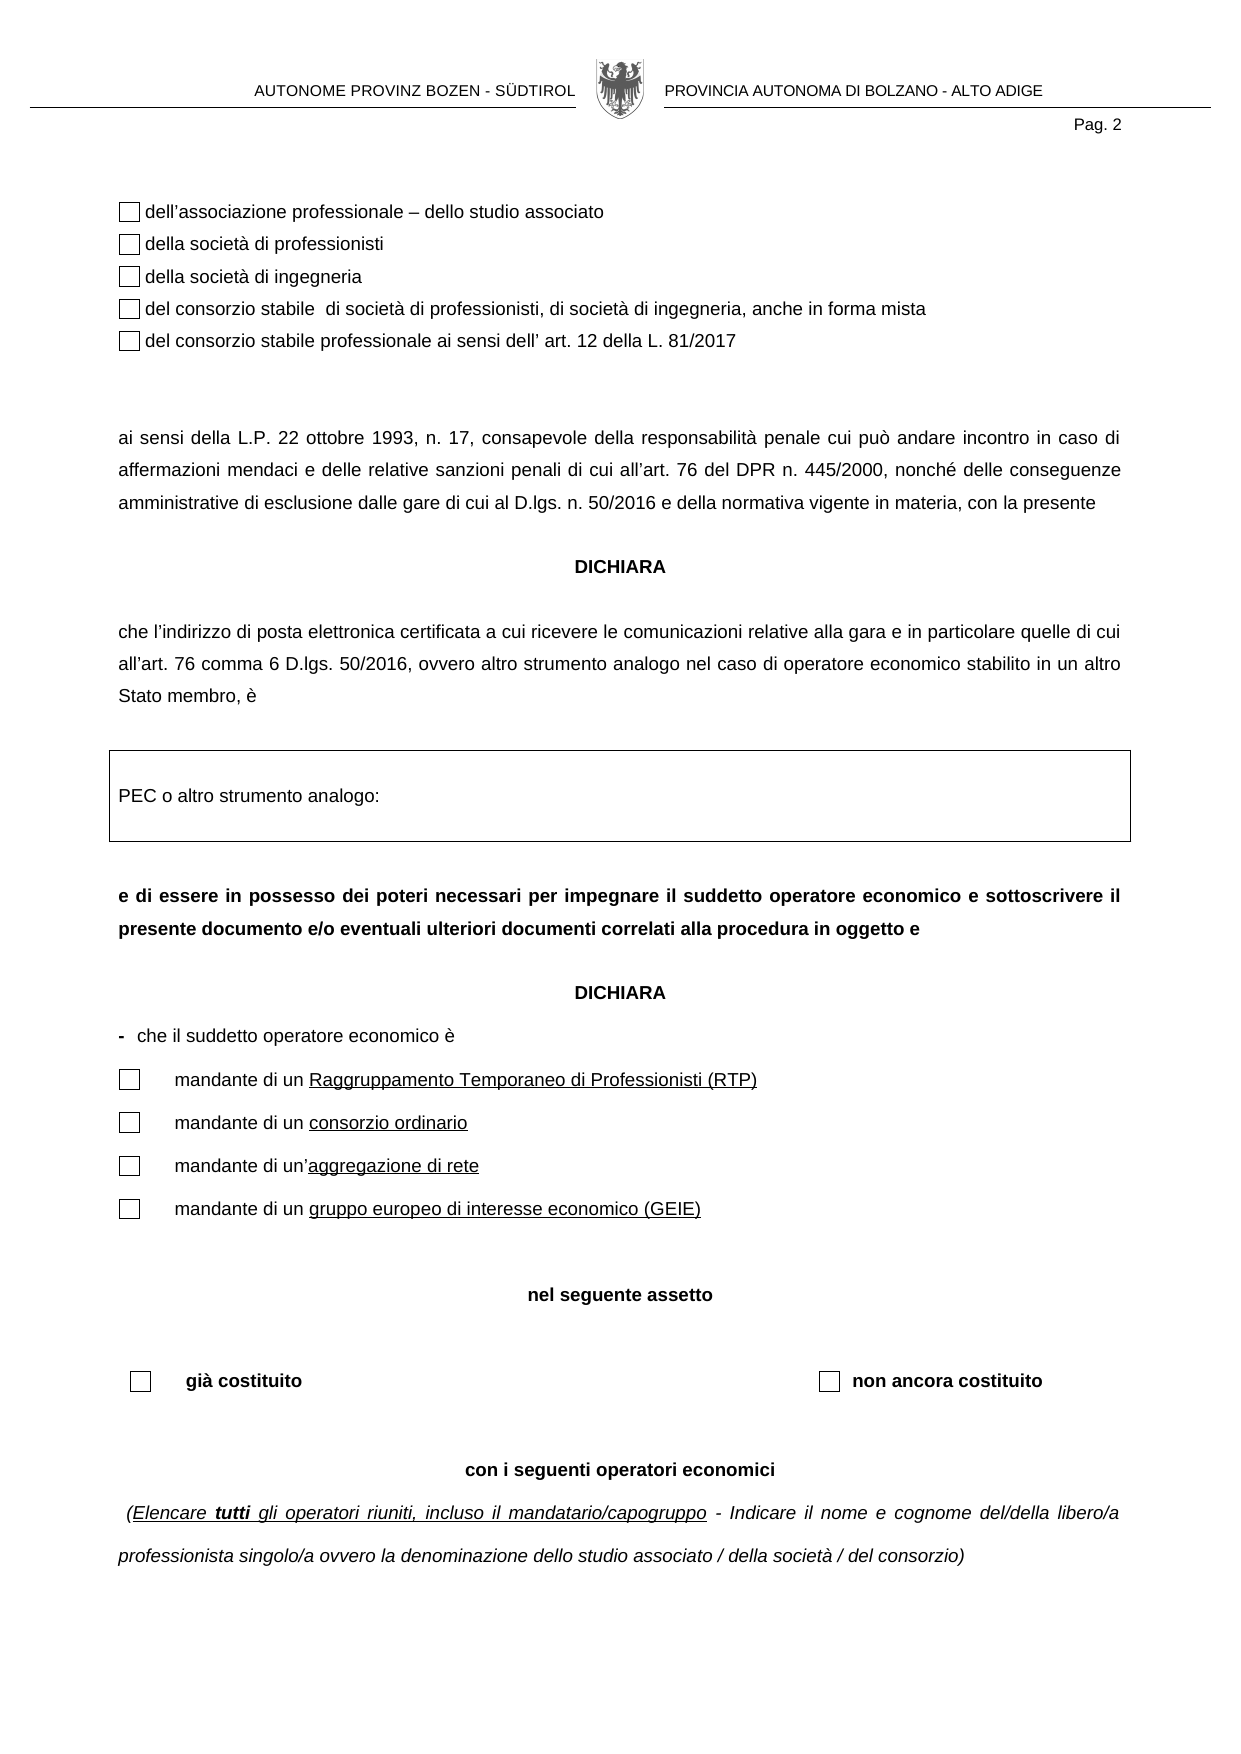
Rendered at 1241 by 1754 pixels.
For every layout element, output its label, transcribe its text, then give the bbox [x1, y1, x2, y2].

picture [596, 59, 644, 119]
text PEC o altro strumento analogo: [110, 782, 1130, 807]
text mandante di un’aggregazione di rete [118, 1154, 1122, 1176]
table_header non ancora costituito [620, 1370, 1121, 1416]
text e di essere in possesso dei poteri necessari per impegnare il suddetto operatore economico e sottoscrivere il presente documento e/o eventuali ulteriori documenti correlati alla procedura in oggetto e [118, 885, 1122, 939]
list che il suddetto operatore economico è [118, 1025, 1122, 1047]
text mandante di un gruppo europeo di interesse economico (GEIE) [118, 1198, 1122, 1219]
table_header già costituito [118, 1370, 619, 1416]
text ai sensi della L.P. 22 ottobre 1993, n. 17, consapevole della responsabilità penale cui può andare incontro in caso di affermazioni mendaci e delle relative sanzioni penali di cui all’art. 76 del DPR n. 445/2000, nonché delle conseguenze amministrative di esclusione dalle gare di cui al D.lgs. n. 50/2016 e della normativa vigente in materia, con la presente [118, 427, 1122, 513]
text nel seguente assetto [118, 1284, 1122, 1306]
text mandante di un Raggruppamento Temporaneo di Professionisti (RTP) [118, 1068, 1122, 1090]
text della società di ingegneria [118, 265, 1122, 287]
text del consorzio stabile di società di professionisti, di società di ingegneria, anche in forma mista [118, 298, 1122, 319]
text DICHIARA [118, 982, 1122, 1004]
text del consorzio stabile professionale ai sensi dell’ art. 12 della L. 81/2017 [118, 330, 1122, 352]
text con i seguenti operatori economici [118, 1459, 1122, 1480]
text DICHIARA [118, 556, 1122, 578]
text (Elencare tutti gli operatori riuniti, incluso il mandatario/capogruppo - Indicare il nome e cognome del/della libero/a professionista singolo/a ovvero la denominazione dello studio associato / della società / del consorzio) [118, 1502, 1122, 1567]
text mandante di un consorzio ordinario [118, 1111, 1122, 1133]
text della società di professionisti [118, 233, 1122, 255]
text dell’associazione professionale – dello studio associato [118, 201, 1122, 222]
text che l’indirizzo di posta elettronica certificata a cui ricevere le comunicazioni relative alla gara e in particolare quelle di cui all’art. 76 comma 6 D.lgs. 50/2016, ovvero altro strumento analogo nel caso di operatore economico stabilito in un altro Stato membro, è [118, 621, 1122, 707]
